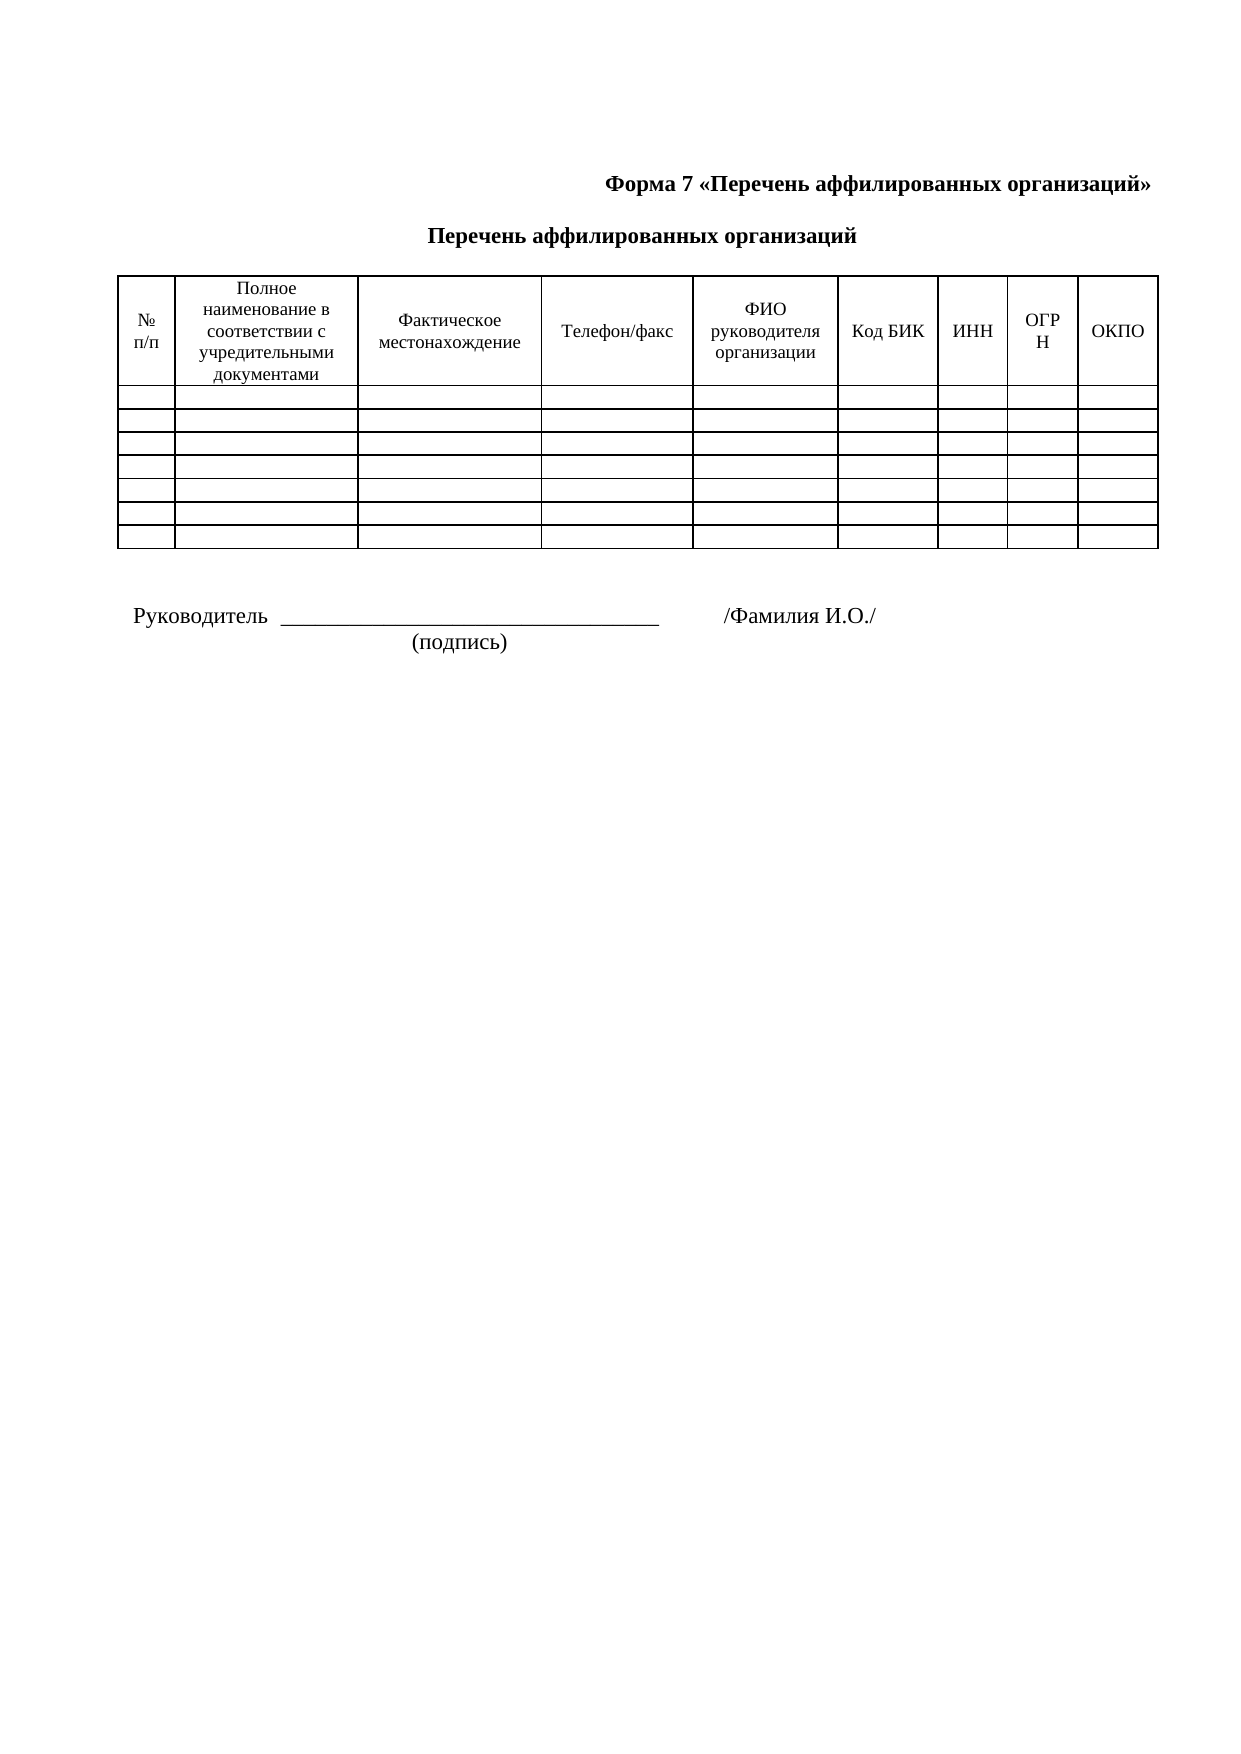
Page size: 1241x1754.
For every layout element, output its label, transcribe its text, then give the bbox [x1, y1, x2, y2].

table_cell [1008, 479, 1077, 501]
table_cell [119, 456, 174, 478]
table_cell [694, 503, 837, 524]
table_cell [176, 386, 357, 408]
table_cell [119, 433, 174, 454]
table_cell [939, 503, 1007, 524]
table_header Код БИК [839, 277, 937, 384]
table_cell [839, 526, 937, 548]
table_cell [839, 386, 937, 408]
table_cell [119, 526, 174, 548]
table_cell [1008, 456, 1077, 478]
table_header № п/п [119, 277, 174, 384]
table_cell [839, 503, 937, 524]
table_cell [1008, 503, 1077, 524]
table_cell [694, 456, 837, 478]
table_cell [694, 526, 837, 548]
table_cell [939, 433, 1007, 454]
table_cell [542, 526, 692, 548]
table_cell [939, 479, 1007, 501]
table_cell [119, 479, 174, 501]
table_cell [1008, 526, 1077, 548]
table_cell [839, 410, 937, 431]
table_cell [359, 433, 541, 454]
table_cell [839, 479, 937, 501]
table_cell [176, 503, 357, 524]
table_cell [176, 456, 357, 478]
table_cell [119, 386, 174, 408]
table_cell [1079, 479, 1157, 501]
table_cell [1079, 503, 1157, 524]
table_cell [694, 410, 837, 431]
table_header ОКПО [1079, 277, 1157, 384]
table_cell [694, 479, 837, 501]
table_cell [542, 410, 692, 431]
table_cell [939, 386, 1007, 408]
table_cell [359, 386, 541, 408]
table_cell [839, 456, 937, 478]
table_cell [542, 386, 692, 408]
table_cell [176, 433, 357, 454]
table_cell [939, 456, 1007, 478]
table_header Телефон/факс [542, 277, 692, 384]
table_header Полное наименование в соответствии с учредительными документами [176, 277, 357, 384]
table_cell [359, 503, 541, 524]
table_header Фактическое местонахождение [359, 277, 541, 384]
table_cell [542, 503, 692, 524]
table_cell [694, 433, 837, 454]
table_header ОГРН [1008, 277, 1077, 384]
table_cell [359, 526, 541, 548]
table_cell [939, 526, 1007, 548]
table_cell [939, 410, 1007, 431]
text Перечень аффилированных организаций [133, 222, 1152, 249]
text Форма 7 «Перечень аффилированных организаций» [133, 170, 1152, 196]
table_cell [359, 479, 541, 501]
table_cell [1008, 433, 1077, 454]
table_cell [839, 433, 937, 454]
table_cell [119, 410, 174, 431]
table_cell [1079, 410, 1157, 431]
text (подпись) [133, 628, 1152, 655]
table_cell [176, 479, 357, 501]
table_cell [1008, 410, 1077, 431]
table_cell [119, 503, 174, 524]
table_cell [1079, 386, 1157, 408]
table_cell [176, 410, 357, 431]
table_cell [542, 479, 692, 501]
table_cell [1079, 433, 1157, 454]
table_cell [176, 526, 357, 548]
table_cell [542, 433, 692, 454]
table_cell [359, 456, 541, 478]
table_cell [542, 456, 692, 478]
table_cell [1079, 526, 1157, 548]
table_cell [694, 386, 837, 408]
table_header ИНН [939, 277, 1007, 384]
table_cell [359, 410, 541, 431]
table_cell [1008, 386, 1077, 408]
text Руководитель _________________________________ /Фамилия И.О./ [133, 602, 1152, 628]
table_cell [1079, 456, 1157, 478]
table_header ФИО руководителя организации [694, 277, 837, 384]
